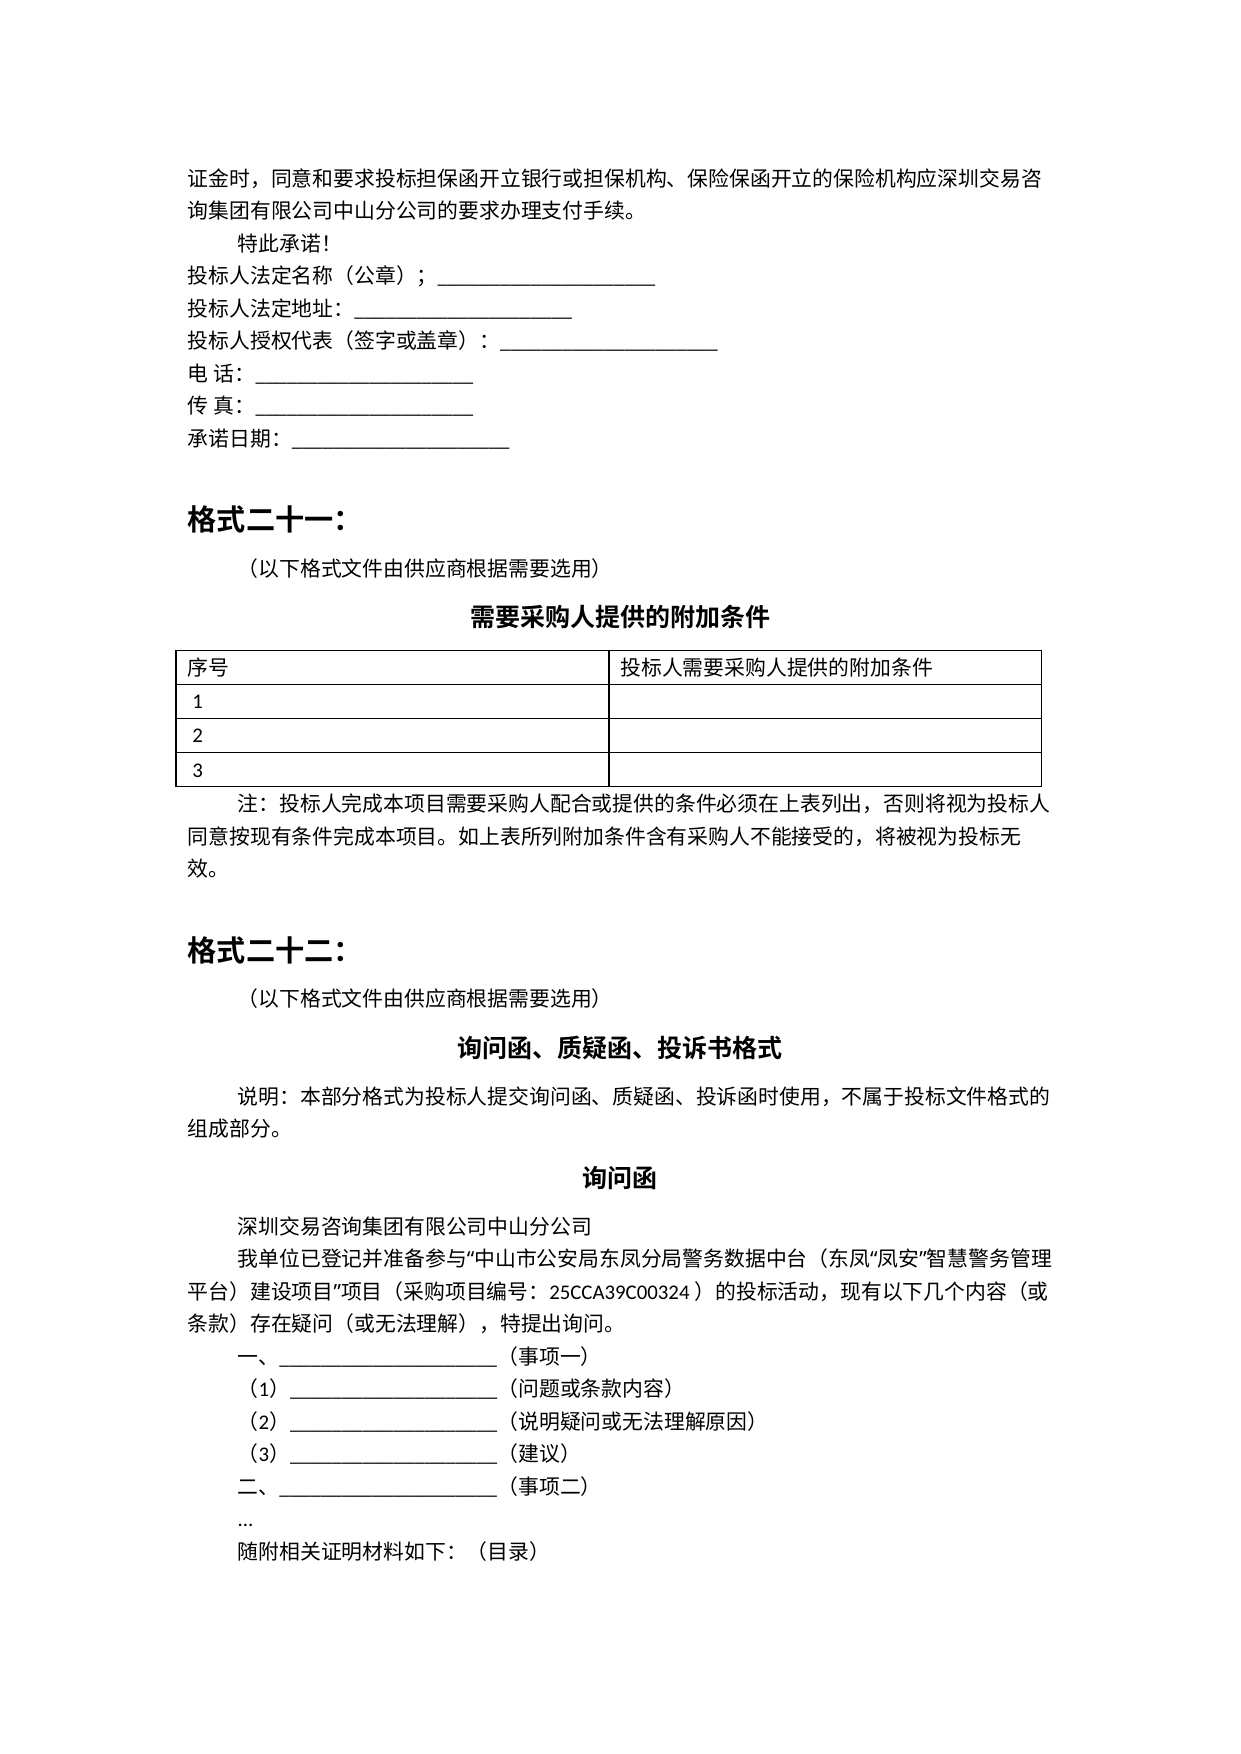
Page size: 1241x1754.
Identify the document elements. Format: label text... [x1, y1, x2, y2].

text 询问函 [187, 1145, 1053, 1210]
text 投标人授权代表（签字或盖章）：_____________________ [187, 324, 1053, 357]
text 投标人法定地址：_____________________ [187, 292, 1053, 324]
table_cell [610, 753, 1041, 786]
text 我单位已登记并准备参与“中山市公安局东凤分局警务数据中台（东凤“凤安”智慧警务管理平台）建设项目”项目（采购项目编号：25CCA39C00324 ）的投标活动，现有以下几个内容（或条款）存在疑问（或无法理解），特提出询问。 [187, 1242, 1053, 1340]
text 投标人法定名称（公章）；_____________________ [187, 259, 1053, 292]
text 深圳交易咨询集团有限公司中山分公司 [187, 1210, 1053, 1242]
text （以下格式文件由供应商根据需要选用） [187, 552, 1053, 584]
text 随附相关证明材料如下：（目录） [187, 1535, 1053, 1567]
text 说明：本部分格式为投标人提交询问函、质疑函、投诉函时使用，不属于投标文件格式的组成部分。 [187, 1080, 1053, 1145]
text 一、_____________________（事项一） [187, 1340, 1053, 1372]
text 询问函、质疑函、投诉书格式 [187, 1015, 1053, 1080]
table_cell 3 [177, 753, 608, 786]
text 电 话：_____________________ [187, 357, 1053, 389]
text 特此承诺！ [187, 227, 1053, 259]
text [187, 162, 1053, 227]
table_header 序号 [177, 651, 608, 683]
text 二、_____________________（事项二） [187, 1470, 1053, 1502]
text 格式二十一： [187, 487, 1053, 552]
table_cell 2 [177, 719, 608, 752]
text 需要采购人提供的附加条件 [187, 584, 1053, 649]
text （1）____________________（问题或条款内容） [187, 1372, 1053, 1405]
text 格式二十二： [187, 917, 1053, 982]
text 承诺日期：_____________________ [187, 422, 1053, 454]
table_cell [610, 719, 1041, 752]
text （3）____________________（建议） [187, 1437, 1053, 1470]
text 注：投标人完成本项目需要采购人配合或提供的条件必须在上表列出，否则将视为投标人同意按现有条件完成本项目。如上表所列附加条件含有采购人不能接受的，将被视为投标无效。 [187, 787, 1053, 885]
text （以下格式文件由供应商根据需要选用） [187, 982, 1053, 1015]
table_cell [610, 685, 1041, 718]
text 传 真：_____________________ [187, 389, 1053, 422]
table_header 投标人需要采购人提供的附加条件 [610, 651, 1041, 683]
text ... [187, 1502, 1053, 1535]
text （2）____________________（说明疑问或无法理解原因） [187, 1405, 1053, 1437]
table_cell 1 [177, 685, 608, 718]
